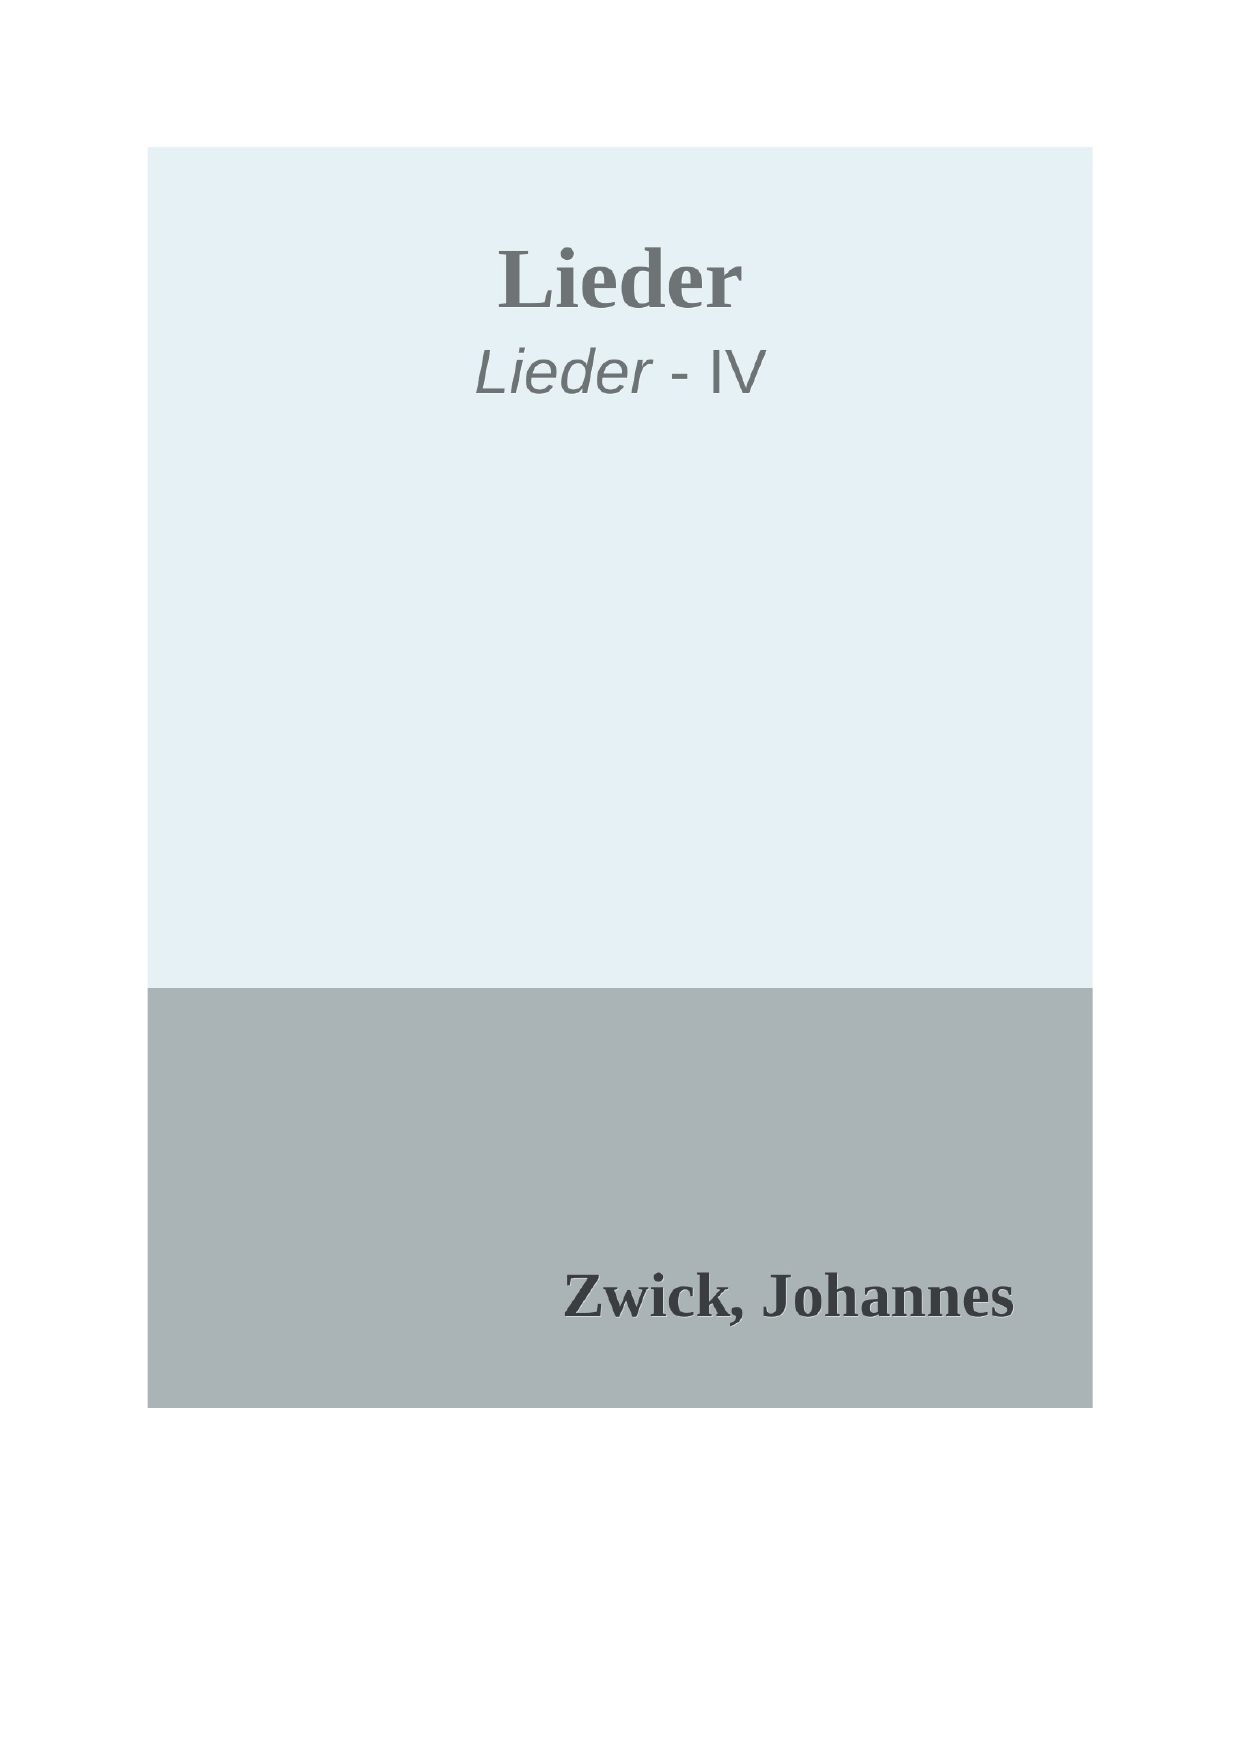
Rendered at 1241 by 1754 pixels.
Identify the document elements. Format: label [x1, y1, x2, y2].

picture [147, 147, 1093, 1408]
